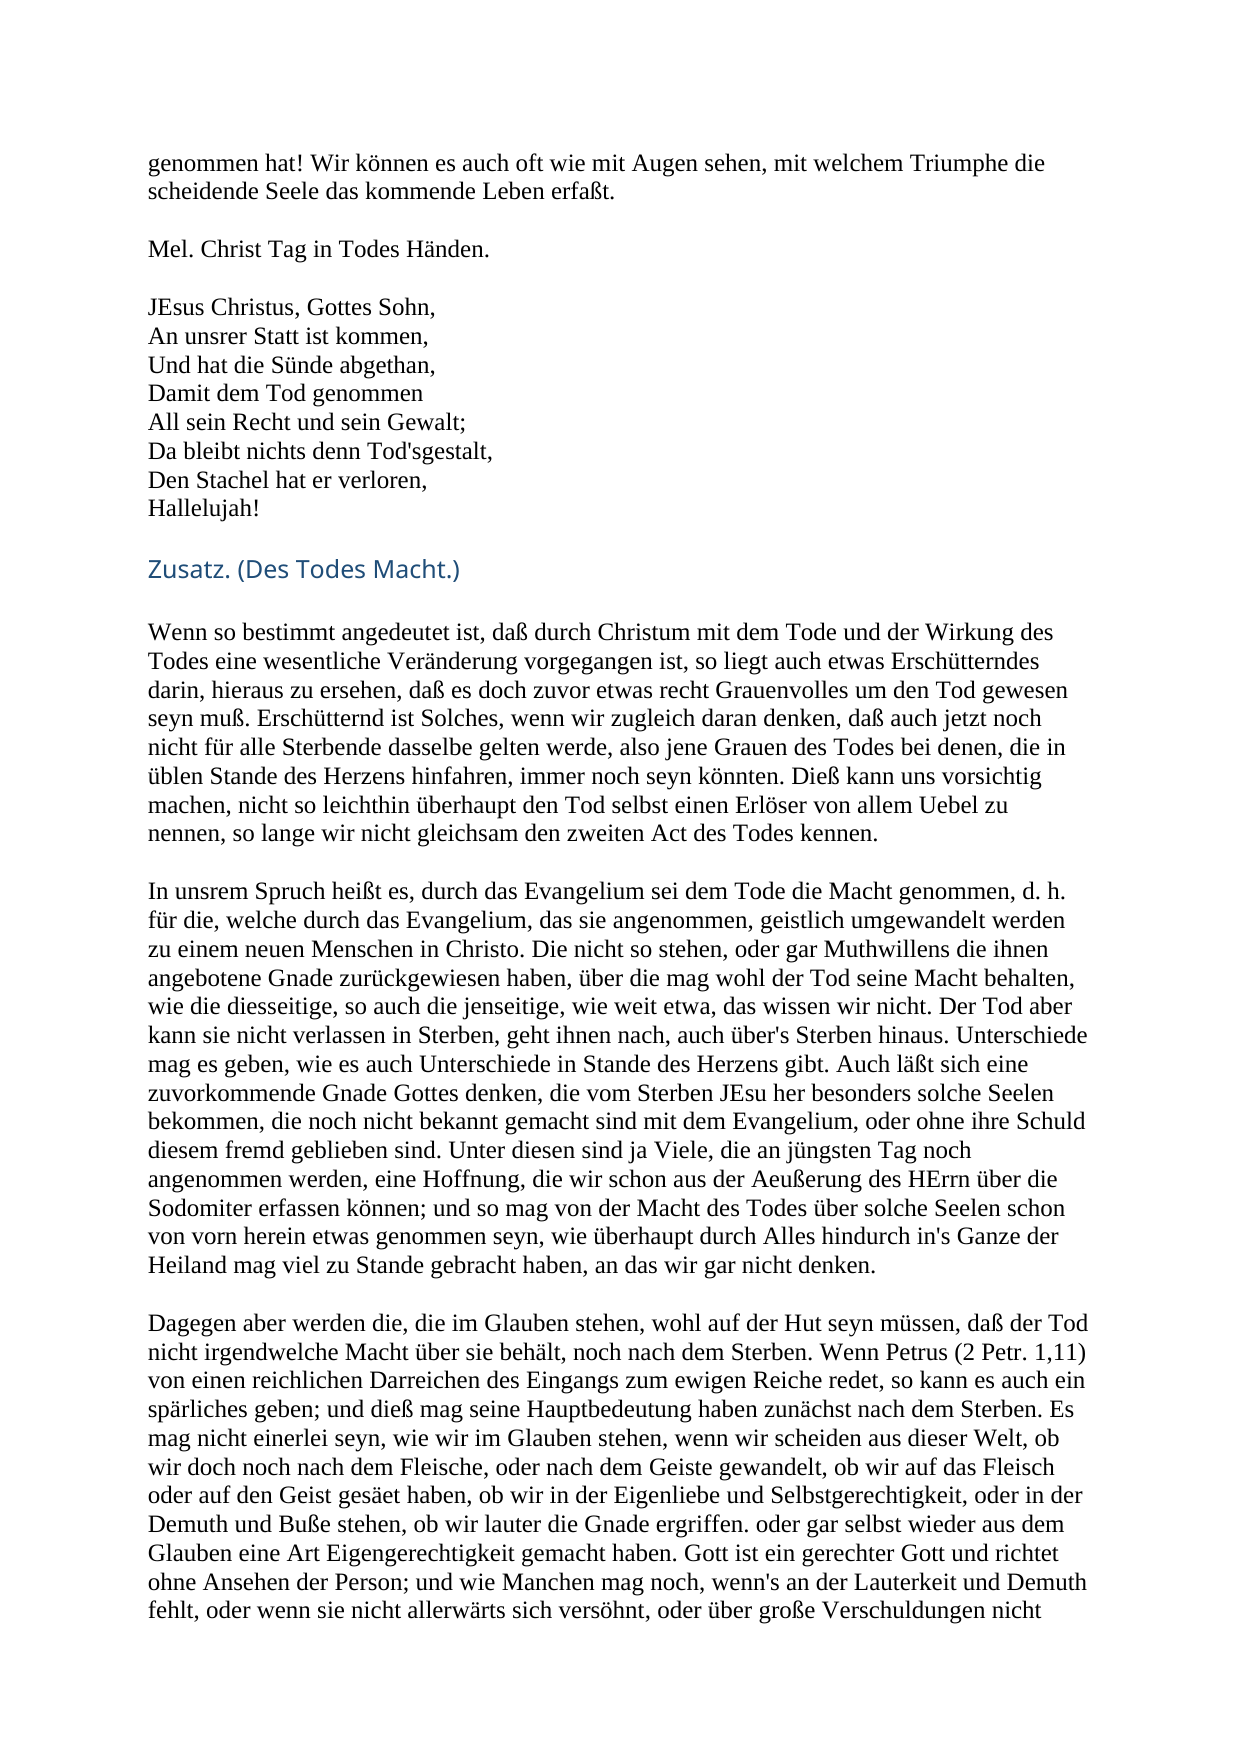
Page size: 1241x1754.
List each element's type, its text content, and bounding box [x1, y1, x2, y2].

text Mel. Christ Tag in Todes Händen. [148, 234, 1093, 263]
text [148, 148, 1093, 205]
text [148, 1308, 1093, 1624]
text JEsus Christus, Gottes Sohn, An unsrer Statt ist kommen, Und hat die Sünde abgethan, Damit dem Tod genommen All sein Recht und sein Gewalt; Da bleibt nichts denn Tod'sgestalt, Den Stachel hat er verloren, Hallelujah! [148, 292, 1093, 522]
subtitle Zusatz. (Des Todes Macht.) [148, 551, 1093, 585]
text In unsrem Spruch heißt es, durch das Evangelium sei dem Tode die Macht genommen, d. h. für die, welche durch das Evangelium, das sie angenommen, geistlich umgewandelt werden zu einem neuen Menschen in Christo. Die nicht so stehen, oder gar Muthwillens die ihnen angebotene Gnade zurückgewiesen haben, über die mag wohl der Tod seine Macht behalten, wie die diesseitige, so auch die jenseitige, wie weit etwa, das wissen wir nicht. Der Tod aber kann sie nicht verlassen in Sterben, geht ihnen nach, auch über's Sterben hinaus. Unterschiede mag es geben, wie es auch Unterschiede in Stande des Herzens gibt. Auch läßt sich eine zuvorkommende Gnade Gottes denken, die vom Sterben JEsu her besonders solche Seelen bekommen, die noch nicht bekannt gemacht sind mit dem Evangelium, oder ohne ihre Schuld diesem fremd geblieben sind. Unter diesen sind ja Viele, die an jüngsten Tag noch angenommen werden, eine Hoffnung, die wir schon aus der Aeußerung des HErrn über die Sodomiter erfassen können; und so mag von der Macht des Todes über solche Seelen schon von vorn herein etwas genommen seyn, wie überhaupt durch Alles hindurch in's Ganze der Heiland mag viel zu Stande gebracht haben, an das wir gar nicht denken. [148, 876, 1093, 1279]
text Wenn so bestimmt angedeutet ist, daß durch Christum mit dem Tode und der Wirkung des Todes eine wesentliche Veränderung vorgegangen ist, so liegt auch etwas Erschütterndes darin, hieraus zu ersehen, daß es doch zuvor etwas recht Grauenvolles um den Tod gewesen seyn muß. Erschütternd ist Solches, wenn wir zugleich daran denken, daß auch jetzt noch nicht für alle Sterbende dasselbe gelten werde, also jene Grauen des Todes bei denen, die in üblen Stande des Herzens hinfahren, immer noch seyn könnten. Dieß kann uns vorsichtig machen, nicht so leichthin überhaupt den Tod selbst einen Erlöser von allem Uebel zu nennen, so lange wir nicht gleichsam den zweiten Act des Todes kennen. [148, 617, 1093, 847]
